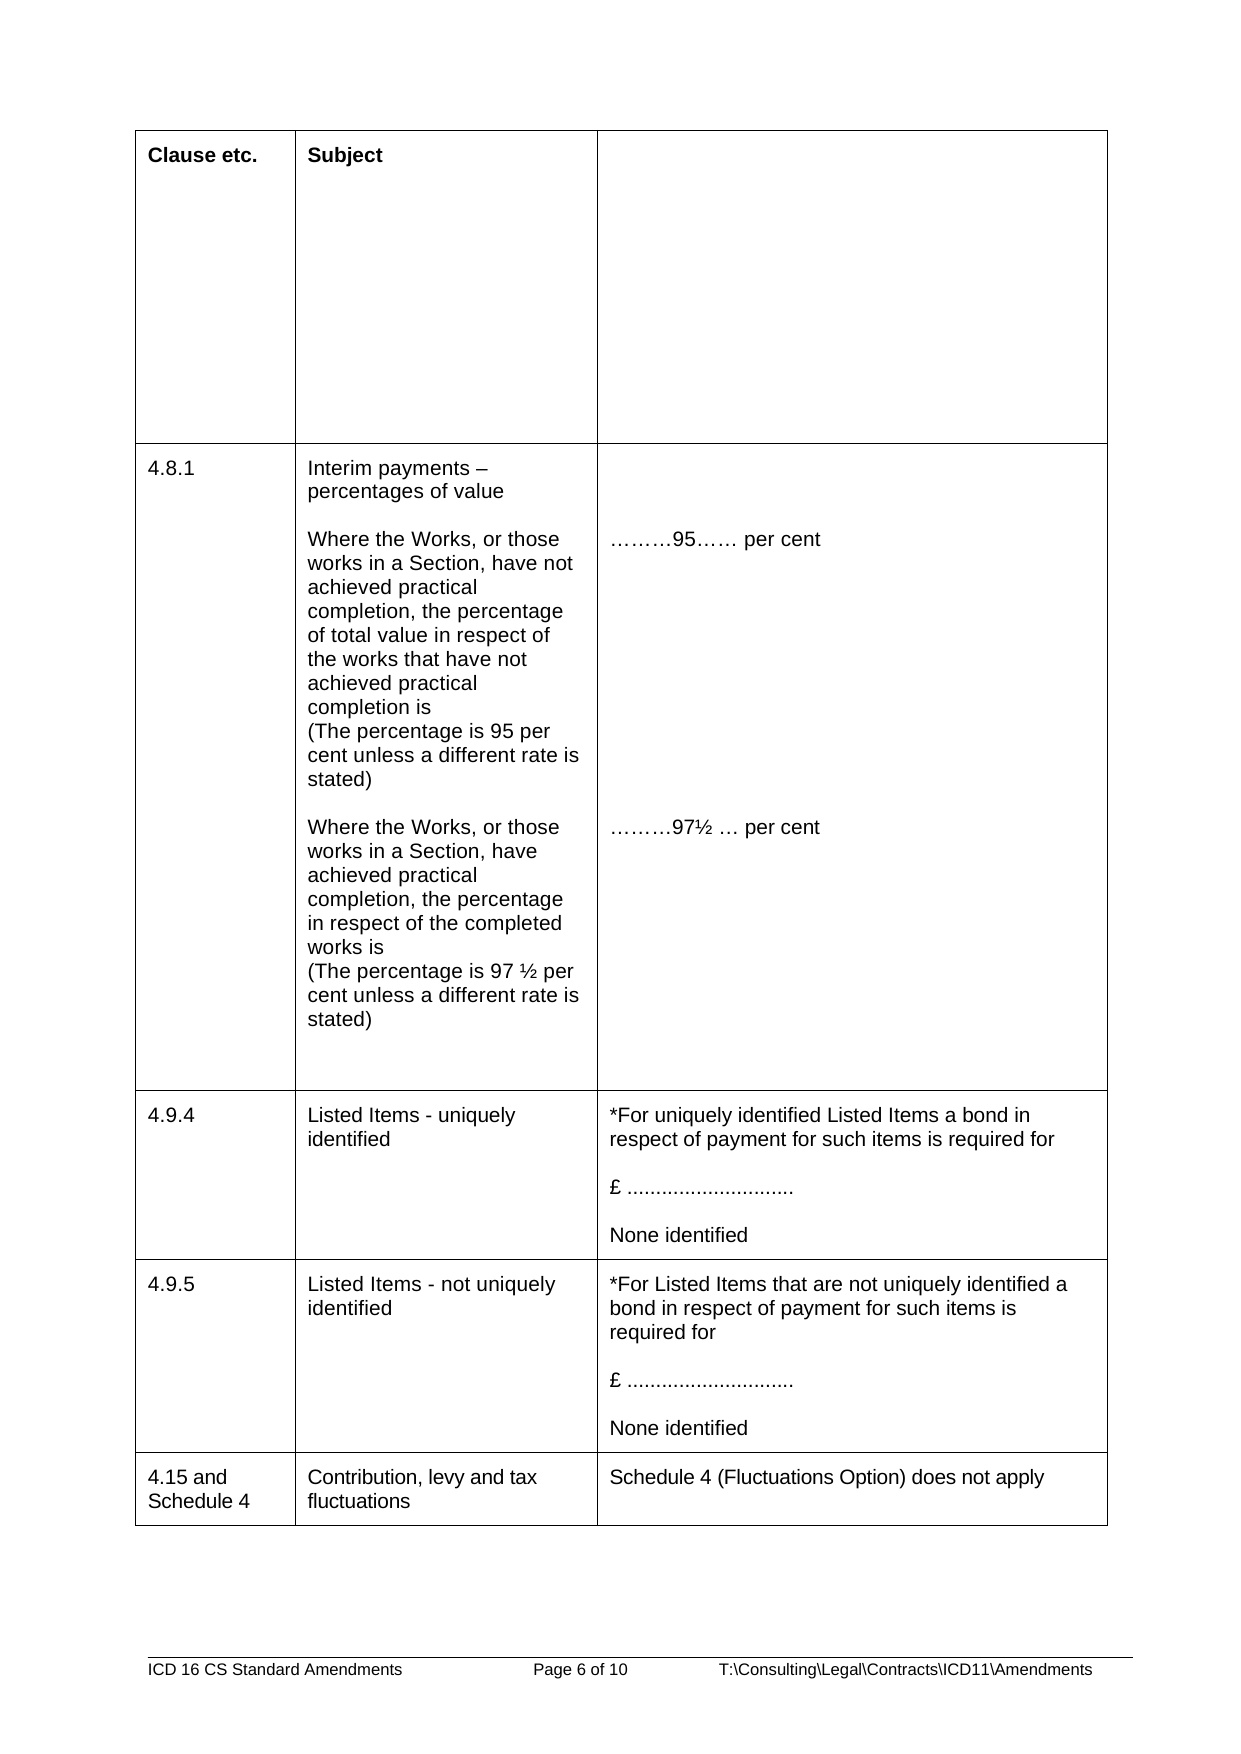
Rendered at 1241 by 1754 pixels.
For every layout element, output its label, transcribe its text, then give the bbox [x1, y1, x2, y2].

table_cell Schedule 4 (Fluctuations Option) does not apply [598, 1453, 1107, 1525]
table_cell 4.15 and Schedule 4 [136, 1453, 295, 1525]
table_header Subject [296, 131, 597, 442]
table_header Clause etc. [136, 131, 295, 442]
table_cell Contribution, levy and tax fluctuations [296, 1453, 597, 1525]
table_cell *For uniquely identified Listed Items a bond in respect of payment for such items is required for £ ............................. None identified [598, 1091, 1107, 1259]
table_cell ………95…… per cent ………97½ … per cent [598, 444, 1107, 1090]
table_header [598, 131, 1107, 442]
table_cell 4.9.5 [136, 1260, 295, 1452]
table_cell 4.8.1 [136, 444, 295, 1090]
table_cell *For Listed Items that are not uniquely identified a bond in respect of payment for such items is required for £ ............................. None identified [598, 1260, 1107, 1452]
table_cell Listed Items - uniquely identified [296, 1091, 597, 1259]
table_cell 4.9.4 [136, 1091, 295, 1259]
table_cell Interim payments – percentages of value Where the Works, or those works in a Section, have not achieved practical completion, the percentage of total value in respect of the works that have not achieved practical completion is (The percentage is 95 per cent unless a different rate is stated) Where the Works, or those works in a Section, have achieved practical completion, the percentage in respect of the completed works is (The percentage is 97 ½ per cent unless a different rate is stated) [296, 444, 597, 1090]
table_cell Listed Items - not uniquely identified [296, 1260, 597, 1452]
